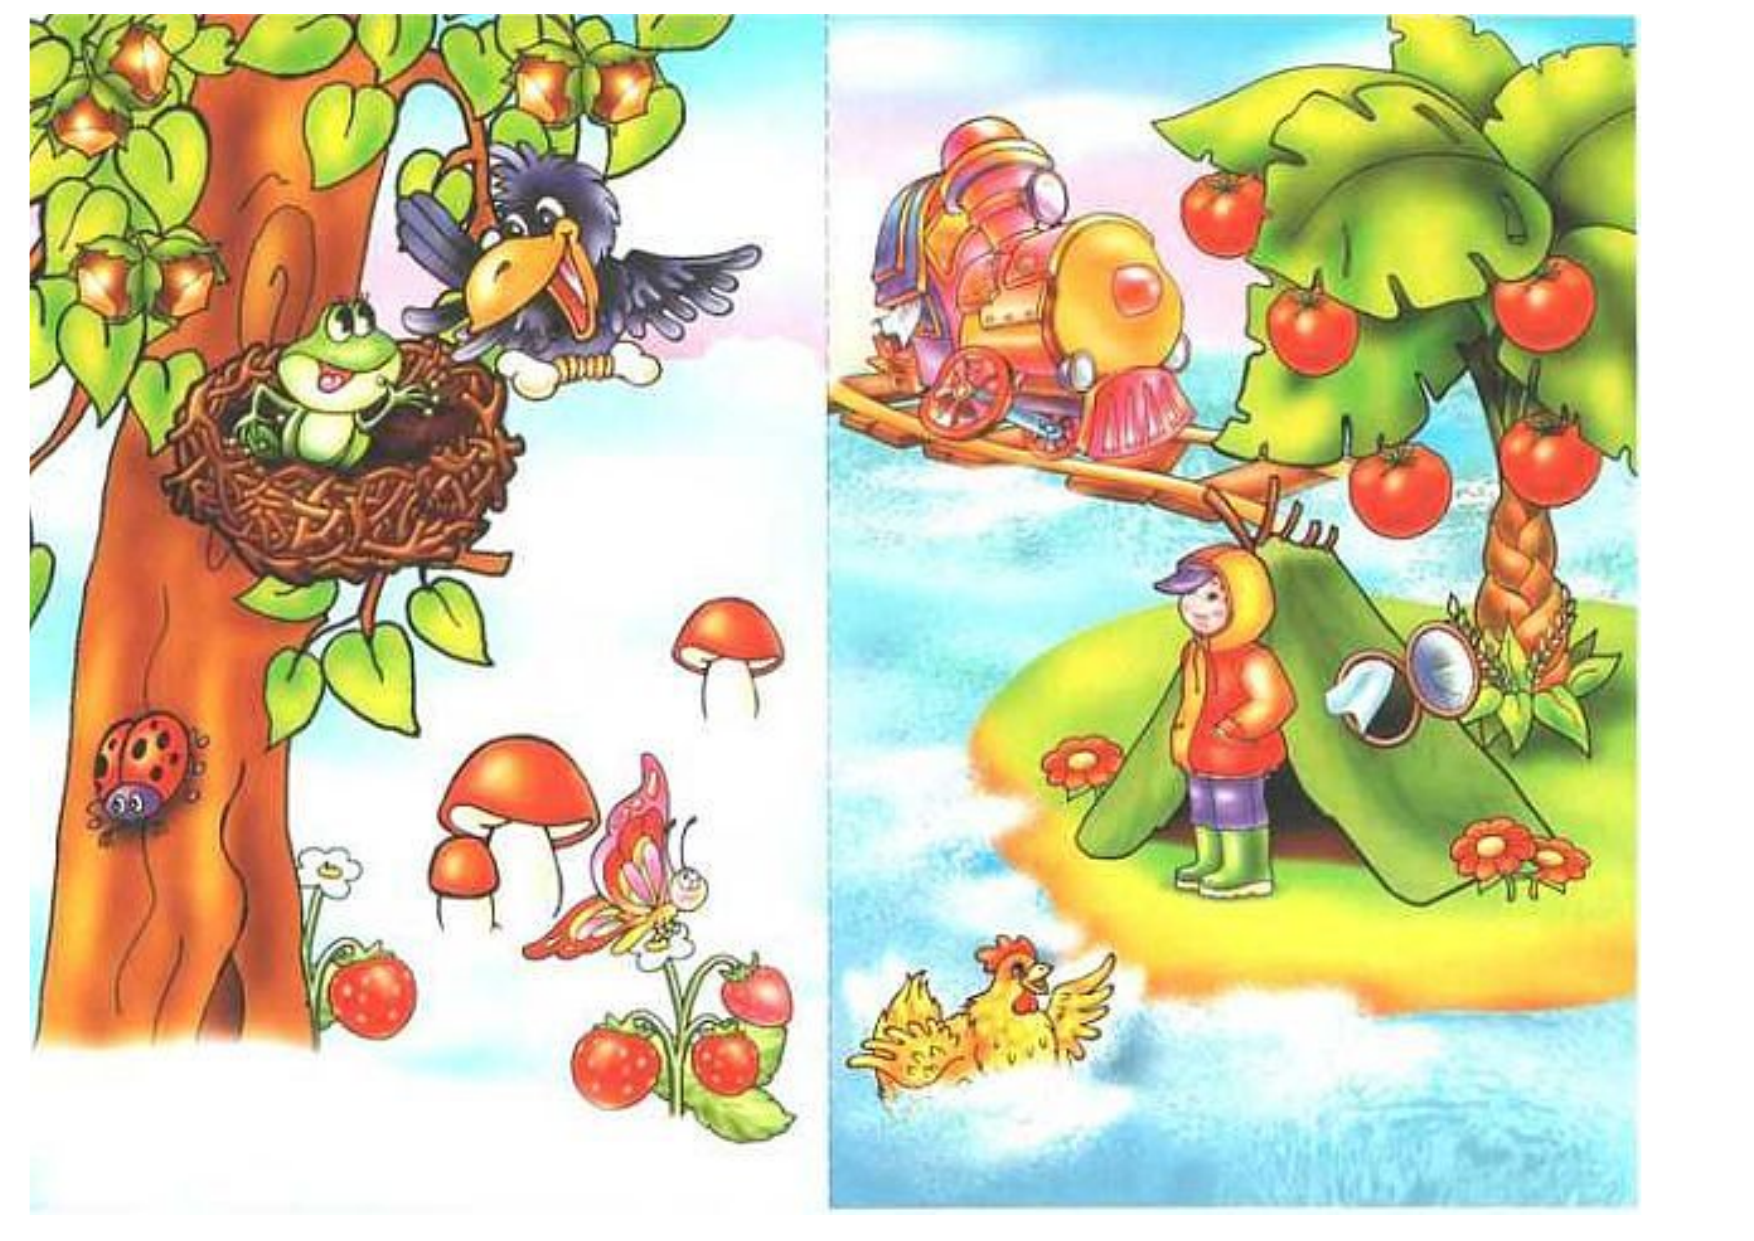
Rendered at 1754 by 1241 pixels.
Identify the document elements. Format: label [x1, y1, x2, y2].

picture [29, 14, 1642, 1215]
